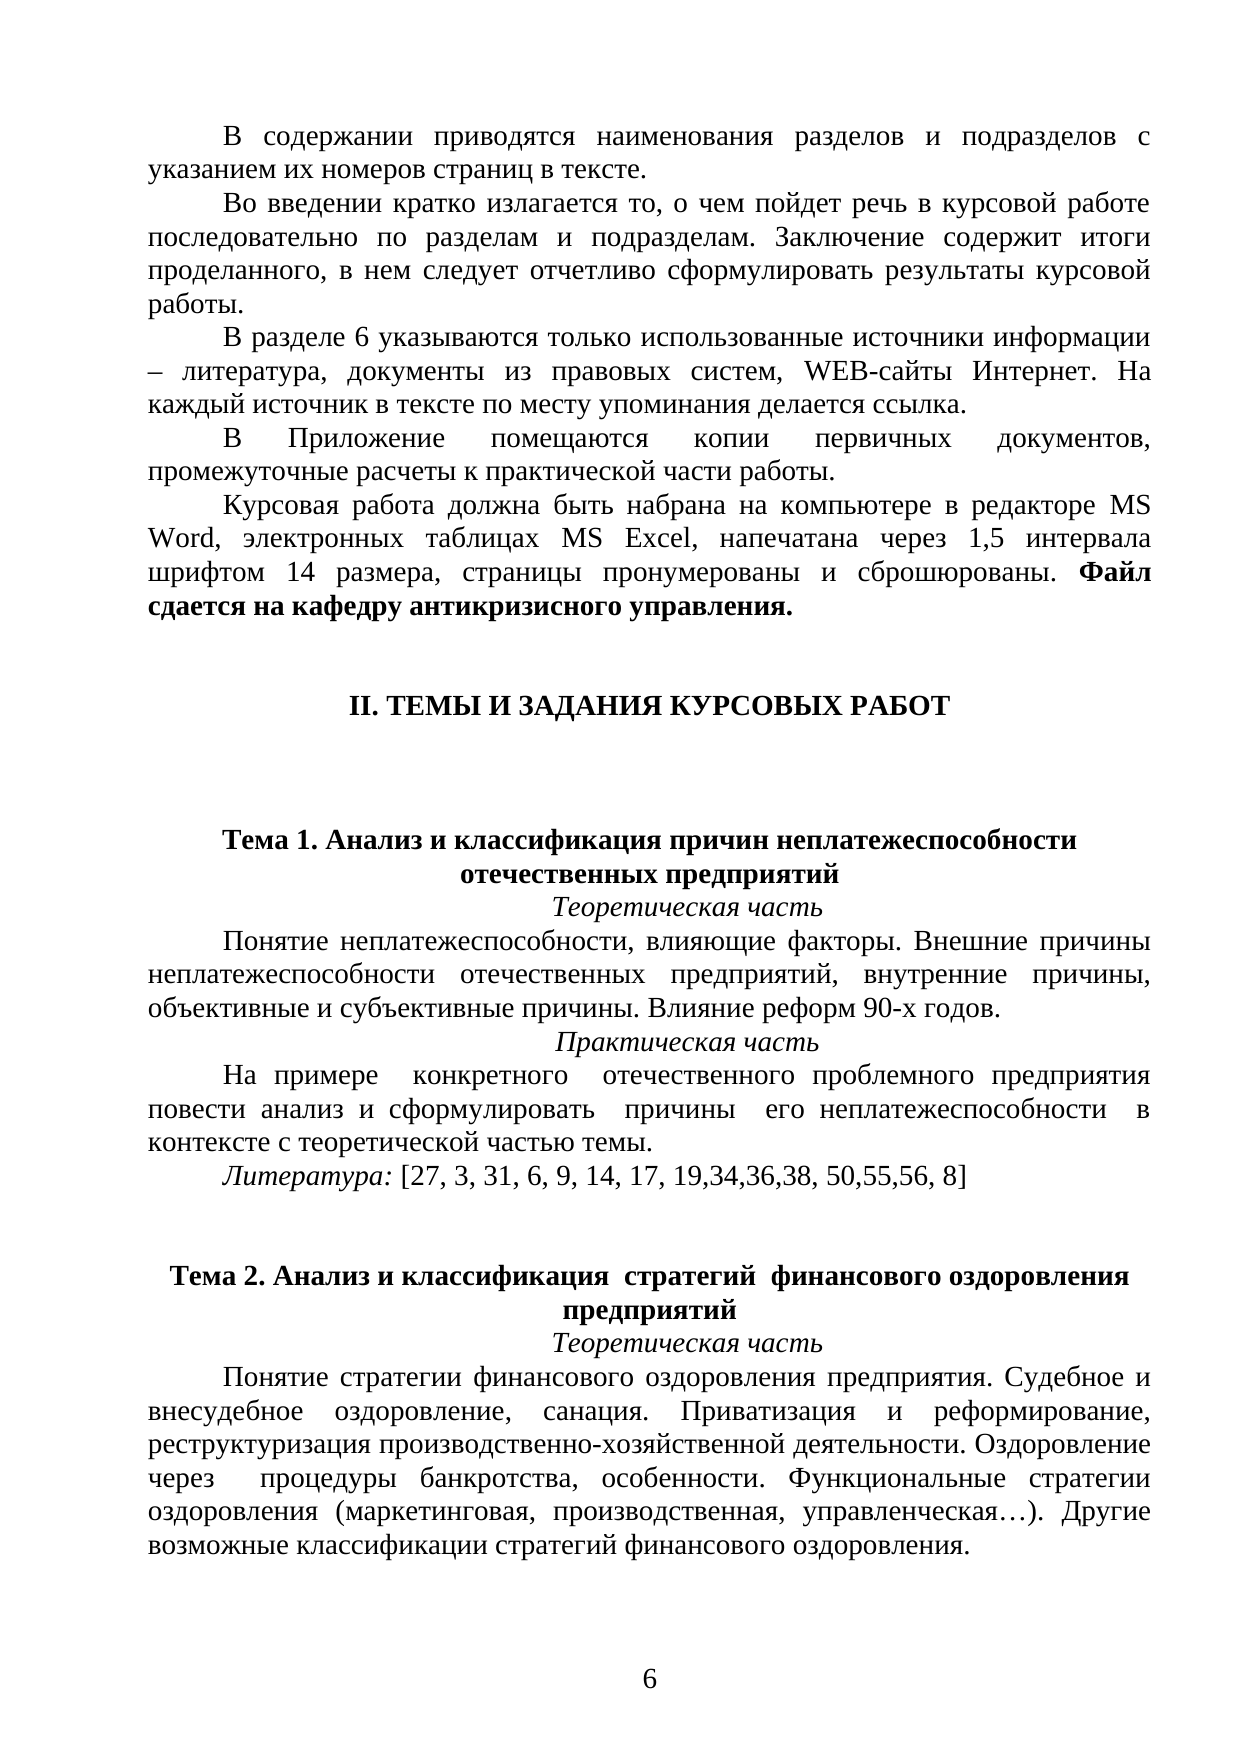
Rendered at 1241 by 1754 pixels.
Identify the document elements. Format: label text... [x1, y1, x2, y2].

text Тема 1. Анализ и классификация причин неплатежеспособности [148, 822, 1152, 856]
text В разделе 6 указываются только использованные источники информации – литература, документы из правовых систем, WEB-сайты Интернет. На каждый источник в тексте по месту упоминания делается ссылка. [148, 319, 1152, 420]
text Понятие неплатежеспособности, влияющие факторы. Внешние причины неплатежеспособности отечественных предприятий, внутренние причины, объективные и субъективные причины. Влияние реформ 90-х годов. [148, 923, 1152, 1024]
text Понятие стратегии финансового оздоровления предприятия. Судебное и внесудебное оздоровление, санация. Приватизация и реформирование, реструктуризация производственно-хозяйственной деятельности. Оздоровление через процедуры банкротства, особенности. Функциональные стратегии оздоровления (маркетинговая, производственная, управленческая…). Другие возможные классификации стратегий финансового оздоровления. [148, 1359, 1152, 1560]
text Тема 2. Анализ и классификация стратегий финансового оздоровления предприятий [148, 1258, 1152, 1326]
text Теоретическая часть [148, 889, 1152, 923]
text Во введении кратко излагается то, о чем пойдет речь в курсовой работе последовательно по разделам и подразделам. Заключение содержит итоги проделанного, в нем следует отчетливо сформулировать результаты курсовой работы. [148, 185, 1152, 319]
text Литература: [27, 3, 31, 6, 9, 14, 17, 19,34,36,38, 50,55,56, 8] [148, 1158, 1152, 1191]
text На примере конкретного отечественного проблемного предприятия повести анализ и сформулировать причины его неплатежеспособности в контексте с теоретической частью темы. [148, 1057, 1152, 1158]
text Теоретическая часть [148, 1326, 1152, 1359]
text II. ТЕМЫ И ЗАДАНИЯ КУРСОВЫХ РАБОТ [148, 688, 1152, 722]
text В содержании приводятся наименования разделов и подразделов с указанием их номеров страниц в тексте. [148, 118, 1152, 185]
text В Приложение помещаются копии первичных документов, промежуточные расчеты к практической части работы. [148, 420, 1152, 487]
text Курсовая работа должна быть набрана на компьютере в редакторе MS Word, электронных таблицах MS Excel, напечатана через 1,5 интервала шрифтом 14 размера, страницы пронумерованы и сброшюрованы. Файл сдается на кафедру антикризисного управления. [148, 487, 1152, 621]
text отечественных предприятий [148, 856, 1152, 889]
text Практическая часть [148, 1024, 1152, 1057]
